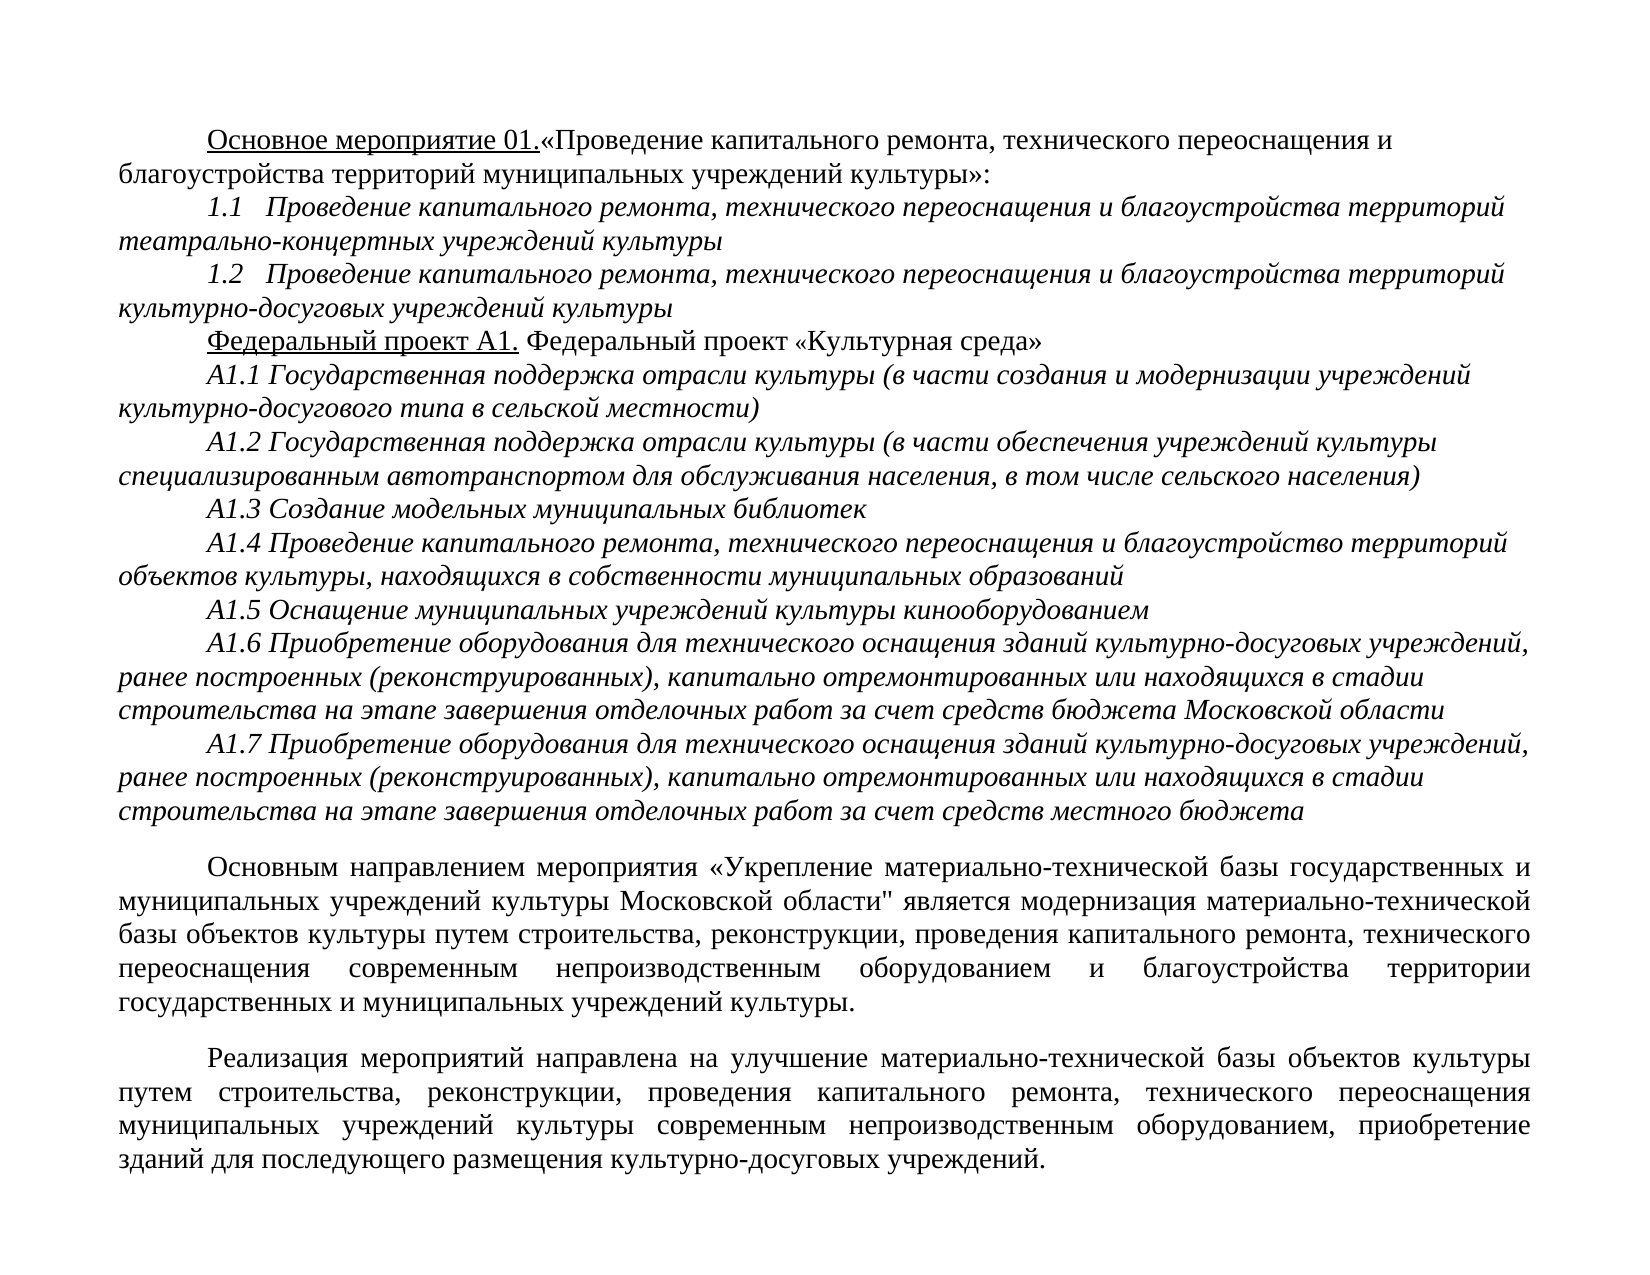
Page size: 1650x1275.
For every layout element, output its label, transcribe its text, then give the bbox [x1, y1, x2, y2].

text Основное мероприятие 01.«Проведение капитального ремонта, технического переоснащения и благоустройства территорий муниципальных учреждений культуры»: [118, 122, 1532, 189]
text А1.4 Проведение капитального ремонта, технического переоснащения и благоустройство территорий объектов культуры, находящихся в собственности муниципальных образований [118, 525, 1532, 592]
text Реализация мероприятий направлена на улучшение материально-технической базы объектов культуры путем строительства, реконструкции, проведения капитального ремонта, технического переоснащения муниципальных учреждений культуры современным непроизводственным оборудованием, приобретение зданий для последующего размещения культурно-досуговых учреждений. [118, 1040, 1532, 1174]
list Проведение капитального ремонта, технического переоснащения и благоустройства территорий культурно-досуговых учреждений культуры [118, 256, 1532, 323]
text А1.7 Приобретение оборудования для технического оснащения зданий культурно-досуговых учреждений, ранее построенных (реконструированных), капитально отремонтированных или находящихся в стадии строительства на этапе завершения отделочных работ за счет средств местного бюджета [118, 726, 1532, 827]
text А1.1 Государственная поддержка отрасли культуры (в части создания и модернизации учреждений культурно-досугового типа в сельской местности) [118, 357, 1532, 424]
text А1.6 Приобретение оборудования для технического оснащения зданий культурно-досуговых учреждений, ранее построенных (реконструированных), капитально отремонтированных или находящихся в стадии строительства на этапе завершения отделочных работ за счет средств бюджета Московской области [118, 625, 1532, 726]
text А1.3 Создание модельных муниципальных библиотек [118, 491, 1532, 525]
text А1.2 Государственная поддержка отрасли культуры (в части обеспечения учреждений культуры специализированным автотранспортом для обслуживания населения, в том числе сельского населения) [118, 424, 1532, 491]
text Основным направлением мероприятия «Укрепление материально-технической базы государственных и муниципальных учреждений культуры Московской области" является модернизация материально-технической базы объектов культуры путем строительства, реконструкции, проведения капитального ремонта, технического переоснащения современным непроизводственным оборудованием и благоустройства территории государственных и муниципальных учреждений культуры. [118, 849, 1532, 1017]
text А1.5 Оснащение муниципальных учреждений культуры кинооборудованием [118, 592, 1532, 625]
text Федеральный проект А1. Федеральный проект «Культурная среда» [118, 323, 1532, 357]
list Проведение капитального ремонта, технического переоснащения и благоустройства территорий театрально-концертных учреждений культуры [118, 189, 1532, 256]
